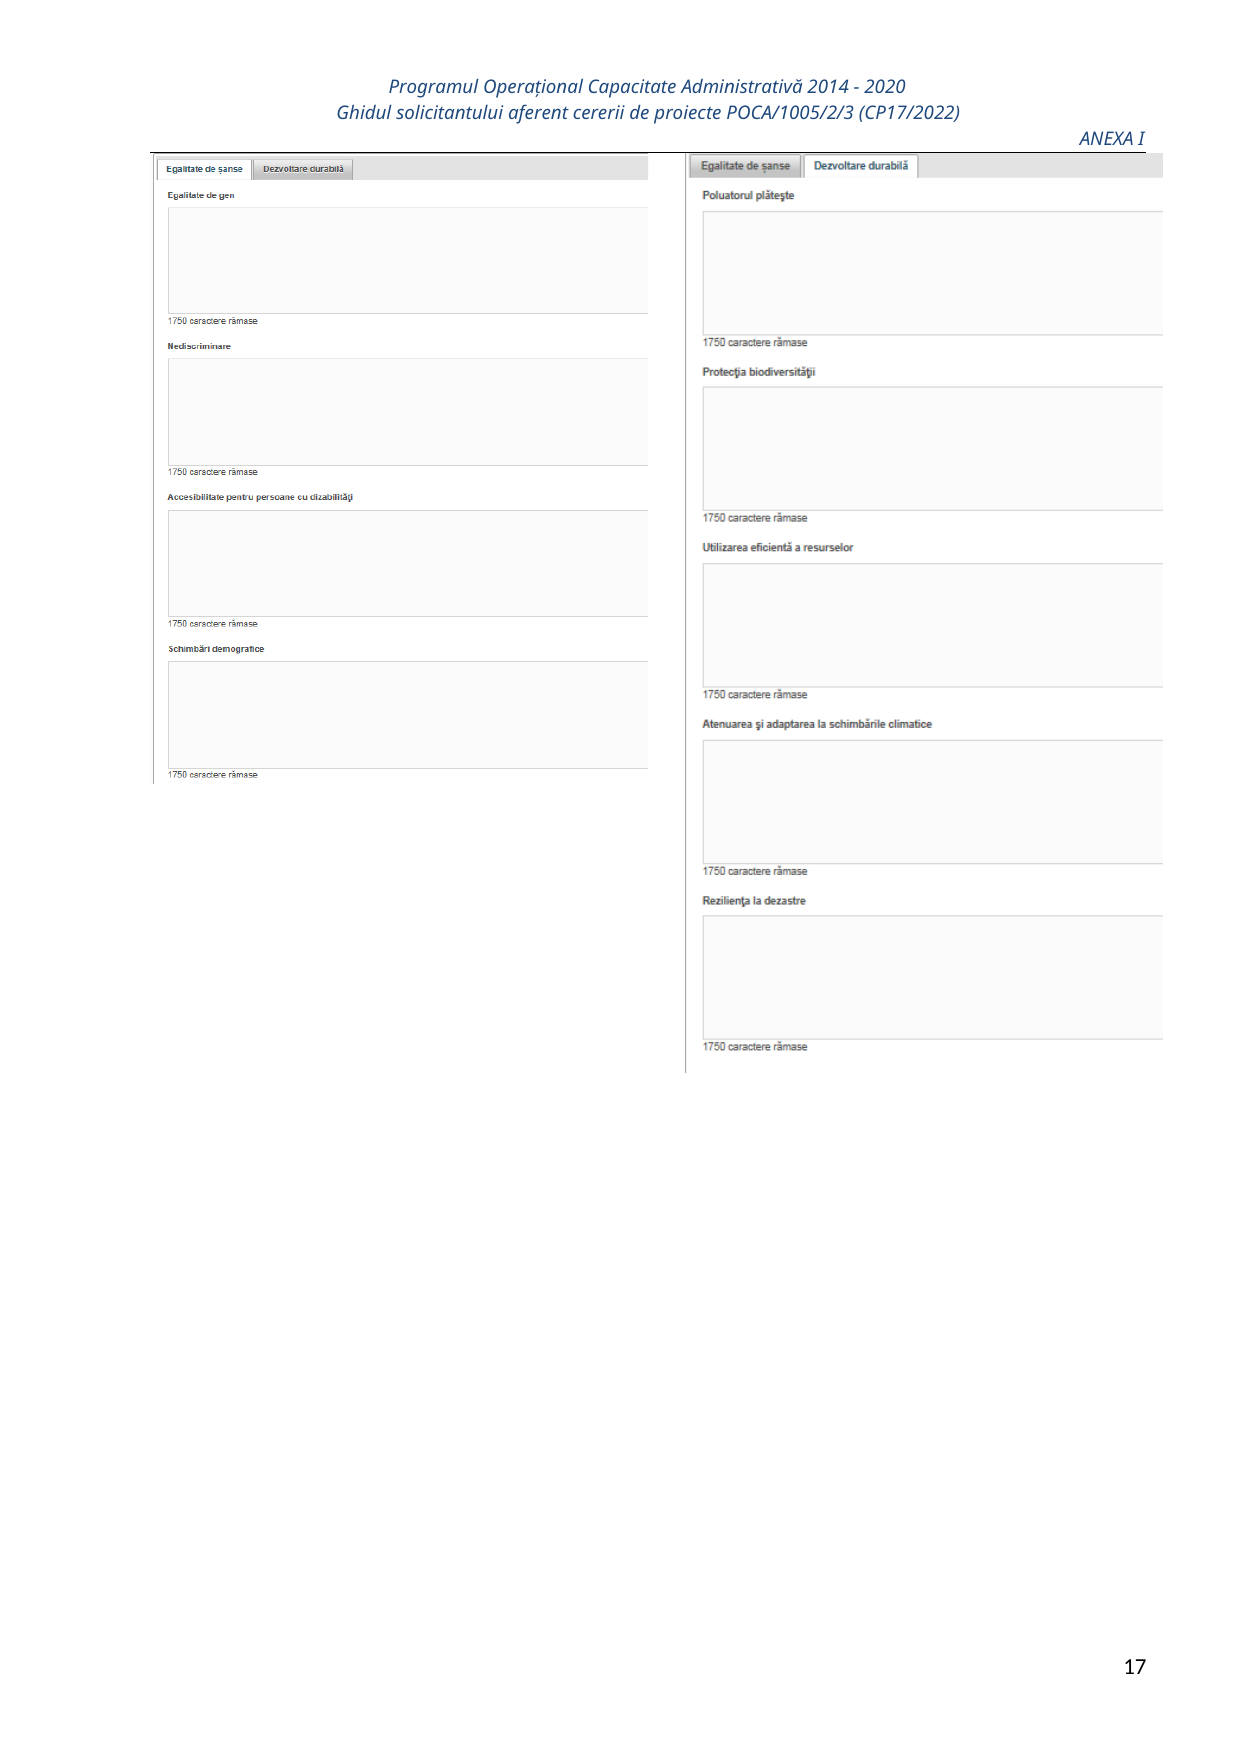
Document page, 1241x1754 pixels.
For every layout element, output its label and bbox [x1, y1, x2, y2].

picture [685, 153, 1163, 1073]
picture [150, 153, 649, 784]
